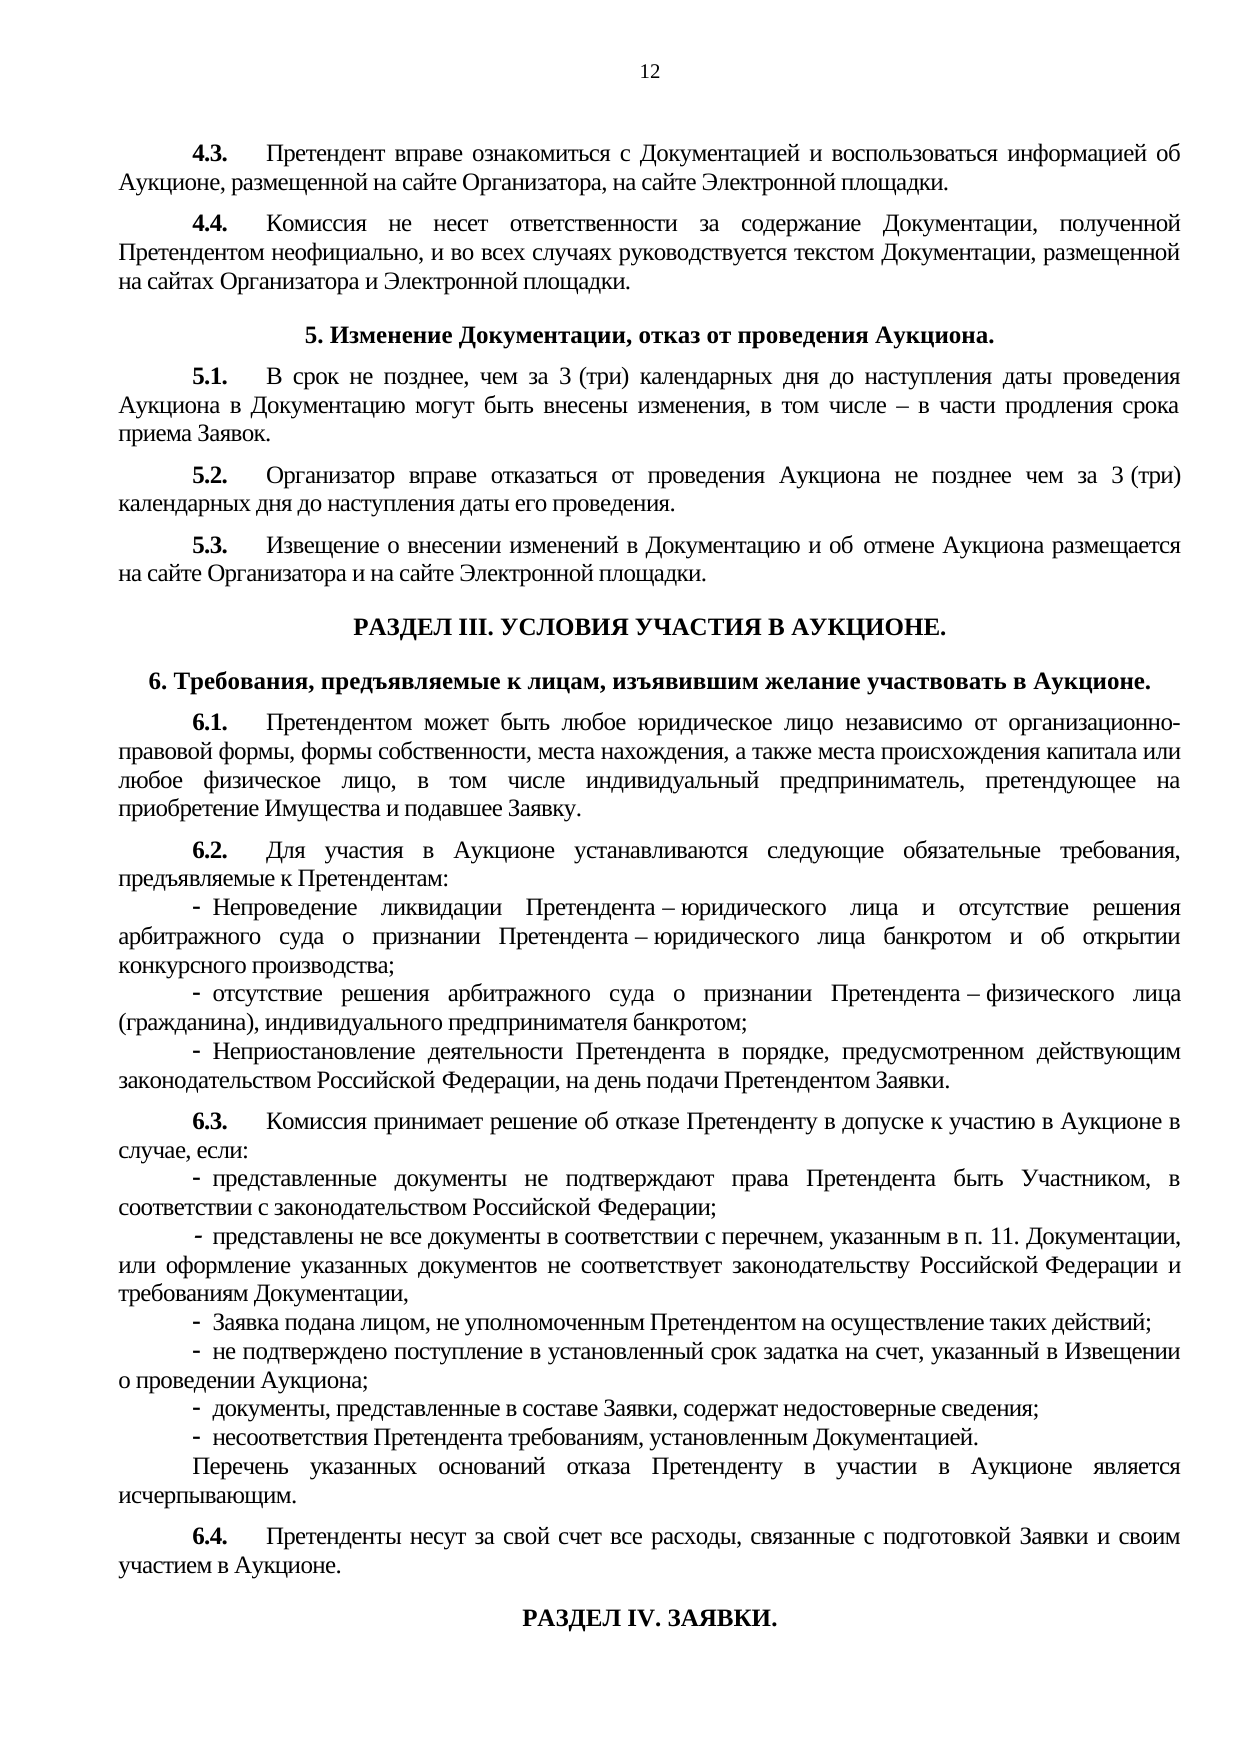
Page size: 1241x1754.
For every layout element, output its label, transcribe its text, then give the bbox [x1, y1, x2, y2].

list документы, представленные в составе Заявки, содержат недостоверные сведения; [118, 1393, 1181, 1422]
list не подтверждено поступление в установленный срок задатка на счет, указанный в Извещении о проведении Аукциона; [118, 1336, 1181, 1393]
list Комиссия принимает решение об отказе Претенденту в допуске к участию в Аукционе в случае, если: [118, 1106, 1181, 1163]
list Требования, предъявляемые к лицам, изъявившим желание участвовать в Аукционе. [118, 666, 1181, 695]
list Заявка подана лицом, не уполномоченным Претендентом на осуществление таких действий; [118, 1307, 1181, 1336]
list Претендент вправе ознакомиться с Документацией и воспользоваться информацией об Аукционе, размещенной на сайте Организатора, на сайте Электронной площадки. [118, 138, 1181, 196]
list несоответствия Претендента требованиям, установленным Документацией. [118, 1422, 1181, 1451]
list Комиссия не несет ответственности за содержание Документации, полученной Претендентом неофициально, и во всех случаях руководствуется текстом Документации, размещенной на сайтах Организатора и Электронной площадки. [118, 208, 1181, 295]
list Организатор вправе отказаться от проведения Аукциона не позднее чем за 3 (три) календарных дня до наступления даты его проведения. [118, 460, 1181, 517]
list Извещение о внесении изменений в Документацию и об отмене Аукциона размещается на сайте Организатора и на сайте Электронной площадки. [118, 530, 1181, 587]
list Непроведение ликвидации Претендента – юридического лица и отсутствие решения арбитражного суда о признании Претендента – юридического лица банкротом и об открытии конкурсного производства; [118, 892, 1181, 978]
list представленные документы не подтверждают права Претендента быть Участником, в соответствии с законодательством Российской Федерации; [118, 1163, 1181, 1221]
list Претендентом может быть любое юридическое лицо независимо от организационно-правовой формы, формы собственности, места нахождения, а также места происхождения капитала или любое физическое лицо, в том числе индивидуальный предприниматель, претендующее на приобретение Имущества и подавшее Заявку. [118, 707, 1181, 822]
list Для участия в Аукционе устанавливаются следующие обязательные требования, предъявляемые к Претендентам: [118, 835, 1181, 892]
list В срок не позднее, чем за 3 (три) календарных дня до наступления даты проведения Аукциона в Документацию могут быть внесены изменения, в том числе – в части продления срока приема Заявок. [118, 361, 1181, 447]
list отсутствие решения арбитражного суда о признании Претендента – физического лица (гражданина), индивидуального предпринимателя банкротом; [118, 978, 1181, 1036]
text Перечень указанных оснований отказа Претенденту в участии в Аукционе является исчерпывающим. [118, 1451, 1181, 1508]
list Изменение Документации, отказ от проведения Аукциона. [118, 320, 1181, 348]
list представлены не все документы в соответствии с перечнем, указанным в п. 11. Документации, или оформление указанных документов не соответствует законодательству Российской Федерации и требованиям Документации, [118, 1221, 1181, 1307]
list УСЛОВИЯ УЧАСТИЯ В АУКЦИОНЕ. [118, 612, 1181, 641]
list ЗАЯВКИ. [118, 1603, 1181, 1632]
list Неприостановление деятельности Претендента в порядке, предусмотренном действующим законодательством Российской Федерации, на день подачи Претендентом Заявки. [118, 1036, 1181, 1093]
list Претенденты несут за свой счет все расходы, связанные с подготовкой Заявки и своим участием в Аукционе. [118, 1521, 1181, 1578]
